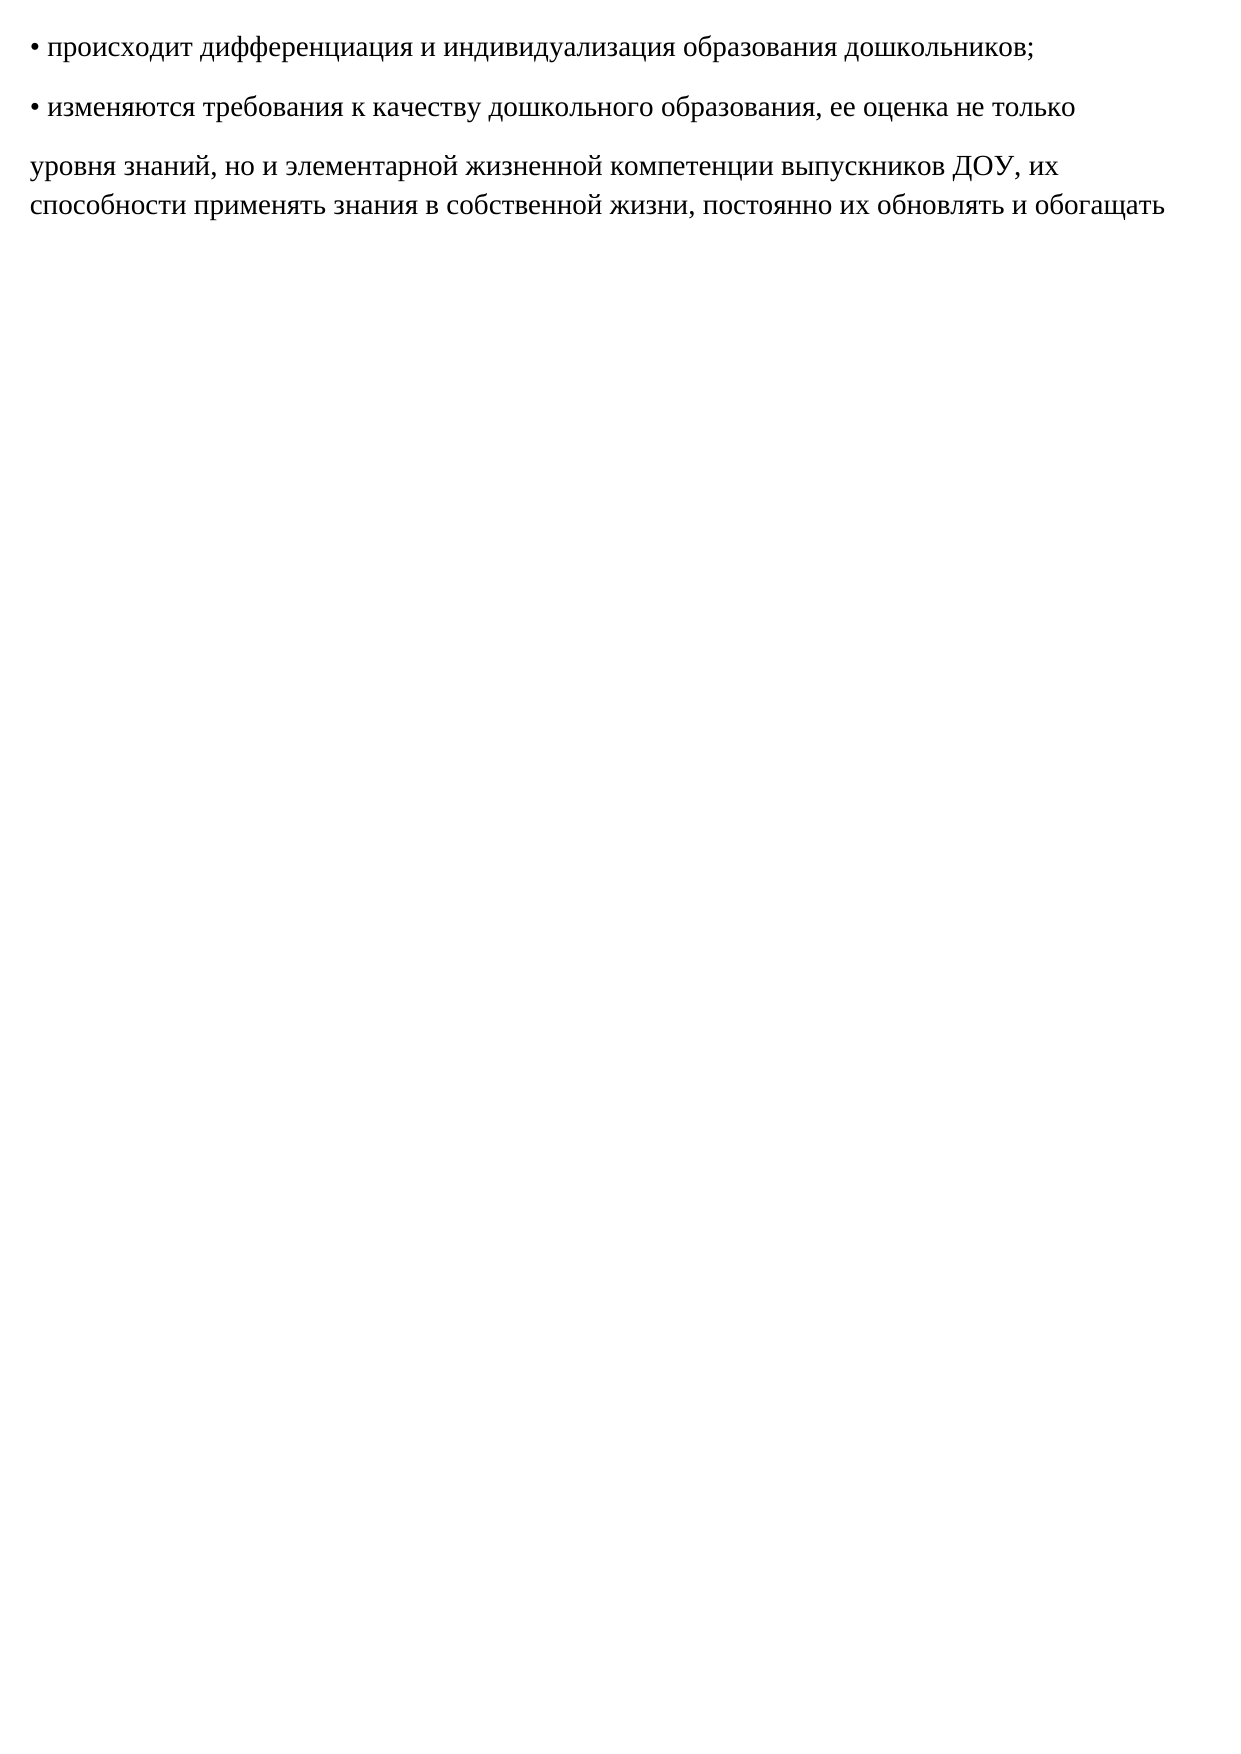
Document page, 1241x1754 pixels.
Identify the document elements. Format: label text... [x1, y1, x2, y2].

text • изменяются требования к качеству дошкольного образования, ее оценка не только [29, 89, 1211, 122]
text уровня знаний, но и элементарной жизненной компетенции выпускников ДОУ, их способности применять знания в собственной жизни, постоянно их обновлять и обогащать [29, 148, 1211, 220]
text • происходит дифференциация и индивидуализация образования дошкольников; [29, 29, 1211, 63]
